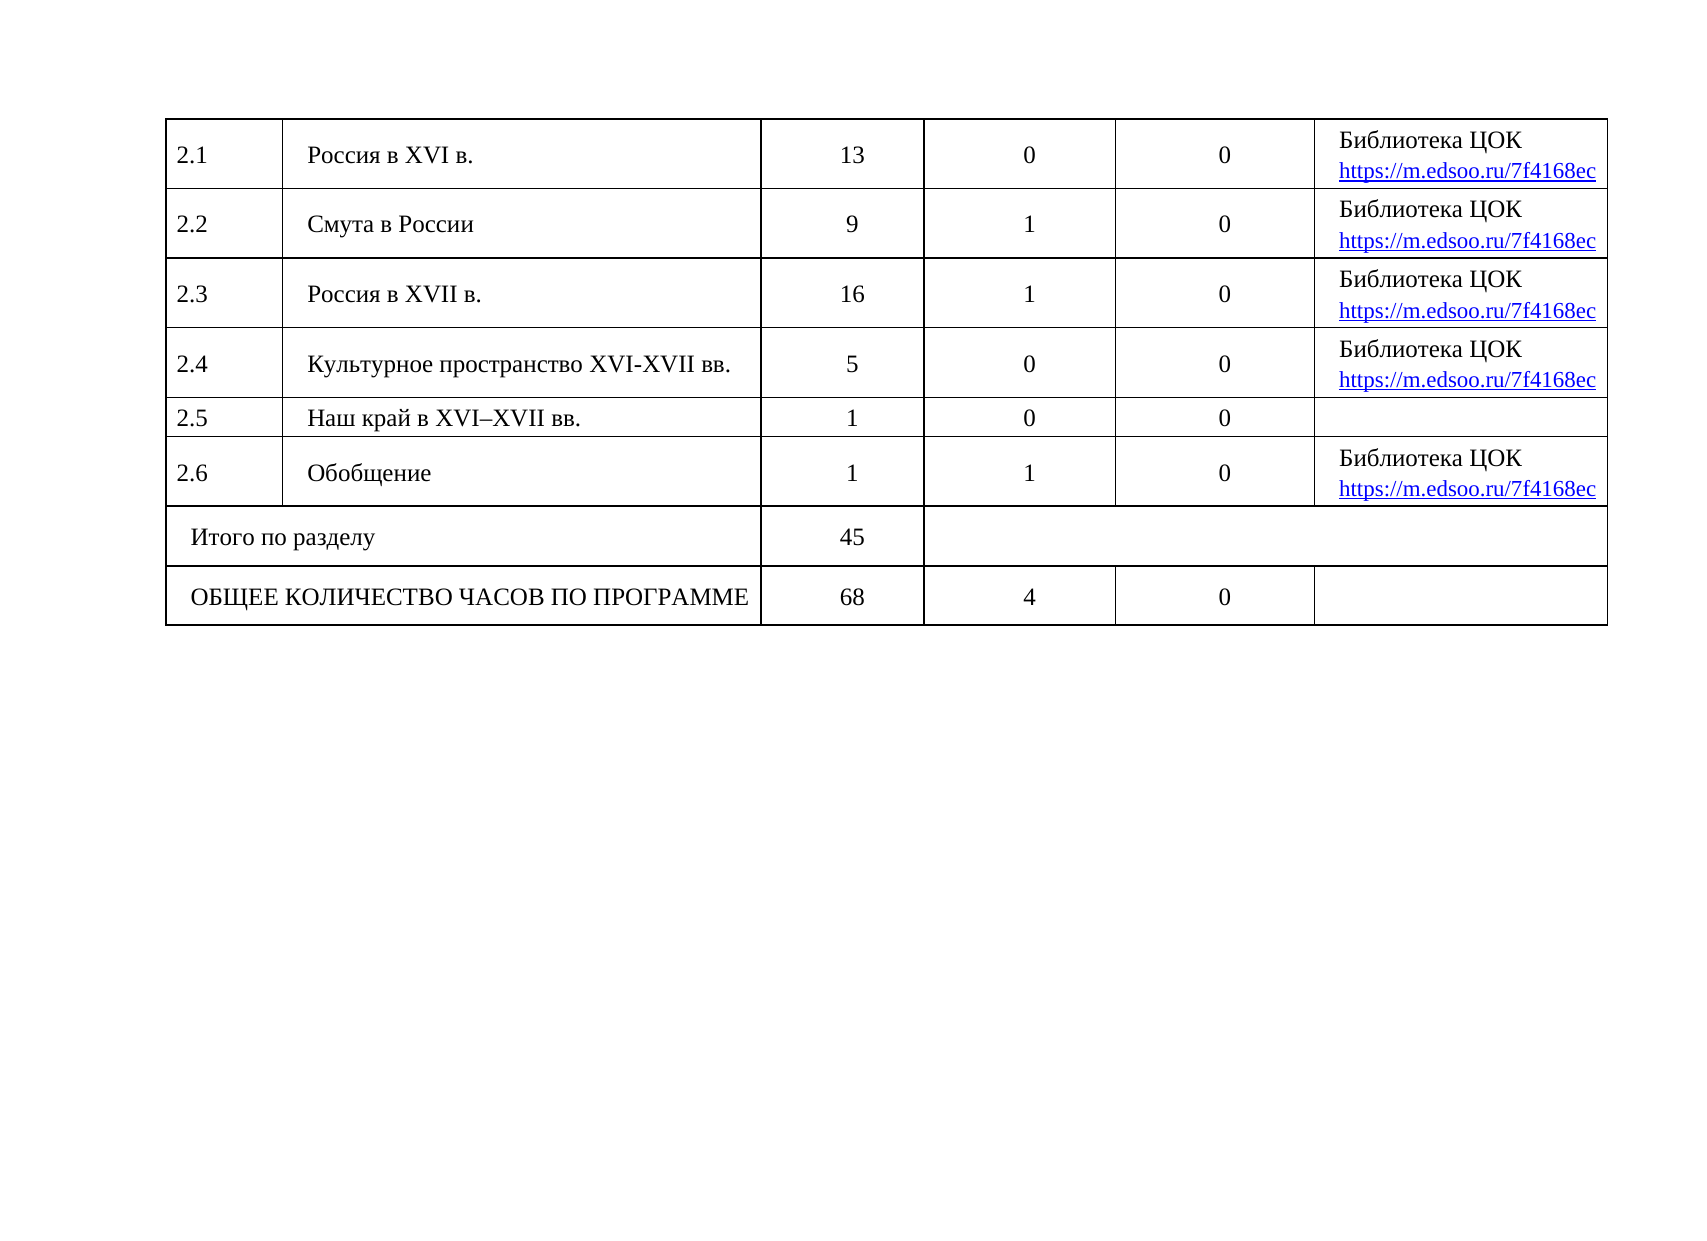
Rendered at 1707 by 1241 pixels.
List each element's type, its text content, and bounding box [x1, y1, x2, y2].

table_cell 0 [925, 120, 1115, 188]
table_cell Россия в XVI в. [283, 120, 760, 188]
table_cell 0 [1116, 398, 1314, 436]
table_cell Библиотека ЦОК https://m.edsoo.ru/7f4168ec [1315, 437, 1607, 505]
table_cell 68 [762, 567, 923, 624]
table_cell [1315, 567, 1607, 624]
table_cell 5 [762, 328, 923, 396]
table_cell 0 [925, 398, 1115, 436]
table_cell [1315, 398, 1607, 436]
table_cell 0 [1116, 567, 1314, 624]
table_cell Библиотека ЦОК https://m.edsoo.ru/7f4168ec [1315, 328, 1607, 396]
table_cell 0 [1116, 259, 1314, 327]
table_cell Библиотека ЦОК https://m.edsoo.ru/7f4168ec [1315, 120, 1607, 188]
table_cell 45 [762, 507, 923, 565]
table_cell Библиотека ЦОК https://m.edsoo.ru/7f4168ec [1315, 259, 1607, 327]
table_cell 0 [925, 328, 1115, 396]
table_cell 2.2 [167, 189, 282, 257]
table_cell 1 [925, 437, 1115, 505]
table_cell 9 [762, 189, 923, 257]
table_cell 1 [762, 398, 923, 436]
table_cell Итого по разделу [167, 507, 760, 565]
table_cell 0 [1116, 328, 1314, 396]
table_cell 4 [925, 567, 1115, 624]
table_cell 2.1 [167, 120, 282, 188]
table_cell 1 [925, 189, 1115, 257]
table_cell Обобщение [283, 437, 760, 505]
table_cell Смута в России [283, 189, 760, 257]
table_cell 1 [925, 259, 1115, 327]
table_cell ОБЩЕЕ КОЛИЧЕСТВО ЧАСОВ ПО ПРОГРАММЕ [167, 567, 760, 624]
table_cell 13 [762, 120, 923, 188]
table_cell 0 [1116, 189, 1314, 257]
table_cell 2.3 [167, 259, 282, 327]
table_cell Наш край в XVI‒XVII вв. [283, 398, 760, 436]
table_cell 1 [762, 437, 923, 505]
table_cell Библиотека ЦОК https://m.edsoo.ru/7f4168ec [1315, 189, 1607, 257]
table_cell 16 [762, 259, 923, 327]
table_cell 2.5 [167, 398, 282, 436]
table_cell 2.4 [167, 328, 282, 396]
table_cell 2.6 [167, 437, 282, 505]
table_cell Россия в XVII в. [283, 259, 760, 327]
table_cell 0 [1116, 120, 1314, 188]
table_cell [925, 507, 1607, 565]
table_cell Культурное пространство XVI-XVII вв. [283, 328, 760, 396]
table_cell 0 [1116, 437, 1314, 505]
